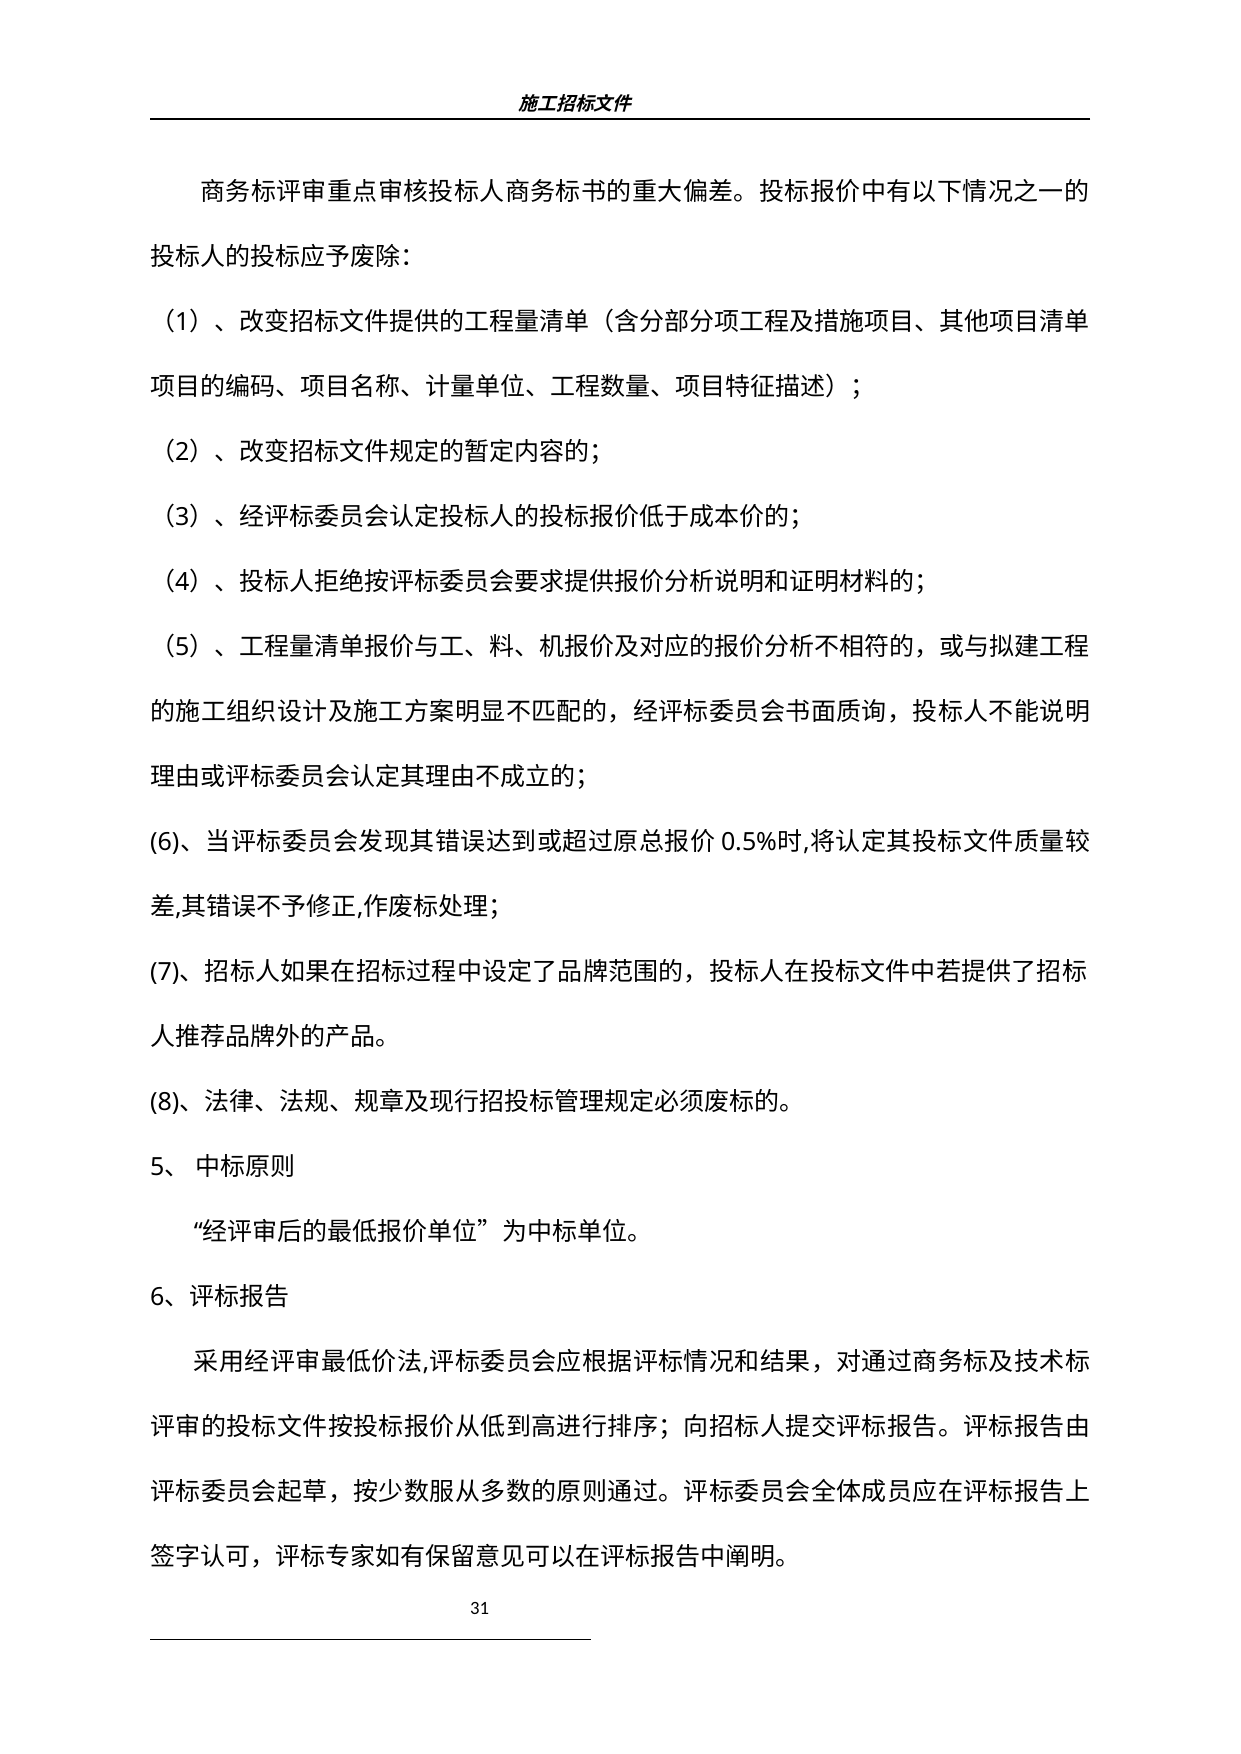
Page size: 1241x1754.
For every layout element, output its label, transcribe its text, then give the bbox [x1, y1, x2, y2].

text “经评审后的最低报价单位”为中标单位。 [150, 1197, 1090, 1262]
text (7)、招标人如果在招标过程中设定了品牌范围的，投标人在投标文件中若提供了招标人推荐品牌外的产品。 [150, 937, 1090, 1067]
text 6、评标报告 [150, 1262, 1090, 1327]
text 采用经评审最低价法,评标委员会应根据评标情况和结果，对通过商务标及技术标评审的投标文件按投标报价从低到高进行排序；向招标人提交评标报告。评标报告由评标委员会起草，按少数服从多数的原则通过。评标委员会全体成员应在评标报告上签字认可，评标专家如有保留意见可以在评标报告中阐明。 [150, 1327, 1090, 1587]
text （4）、投标人拒绝按评标委员会要求提供报价分析说明和证明材料的； [150, 547, 1090, 612]
text (6)、当评标委员会发现其错误达到或超过原总报价0.5%时,将认定其投标文件质量较差,其错误不予修正,作废标处理； [150, 807, 1090, 937]
text （2）、改变招标文件规定的暂定内容的； [150, 417, 1090, 482]
text (8)、法律、法规、规章及现行招投标管理规定必须废标的。 [150, 1067, 1090, 1132]
text 5、 中标原则 [150, 1132, 1090, 1197]
text （1）、改变招标文件提供的工程量清单（含分部分项工程及措施项目、其他项目清单项目的编码、项目名称、计量单位、工程数量、项目特征描述）； [150, 287, 1090, 417]
text （5）、工程量清单报价与工、料、机报价及对应的报价分析不相符的，或与拟建工程的施工组织设计及施工方案明显不匹配的，经评标委员会书面质询，投标人不能说明理由或评标委员会认定其理由不成立的； [150, 612, 1090, 807]
text 商务标评审重点审核投标人商务标书的重大偏差。投标报价中有以下情况之一的，投标人的投标应予废除： [150, 157, 1090, 287]
text （3）、经评标委员会认定投标人的投标报价低于成本价的； [150, 482, 1090, 547]
